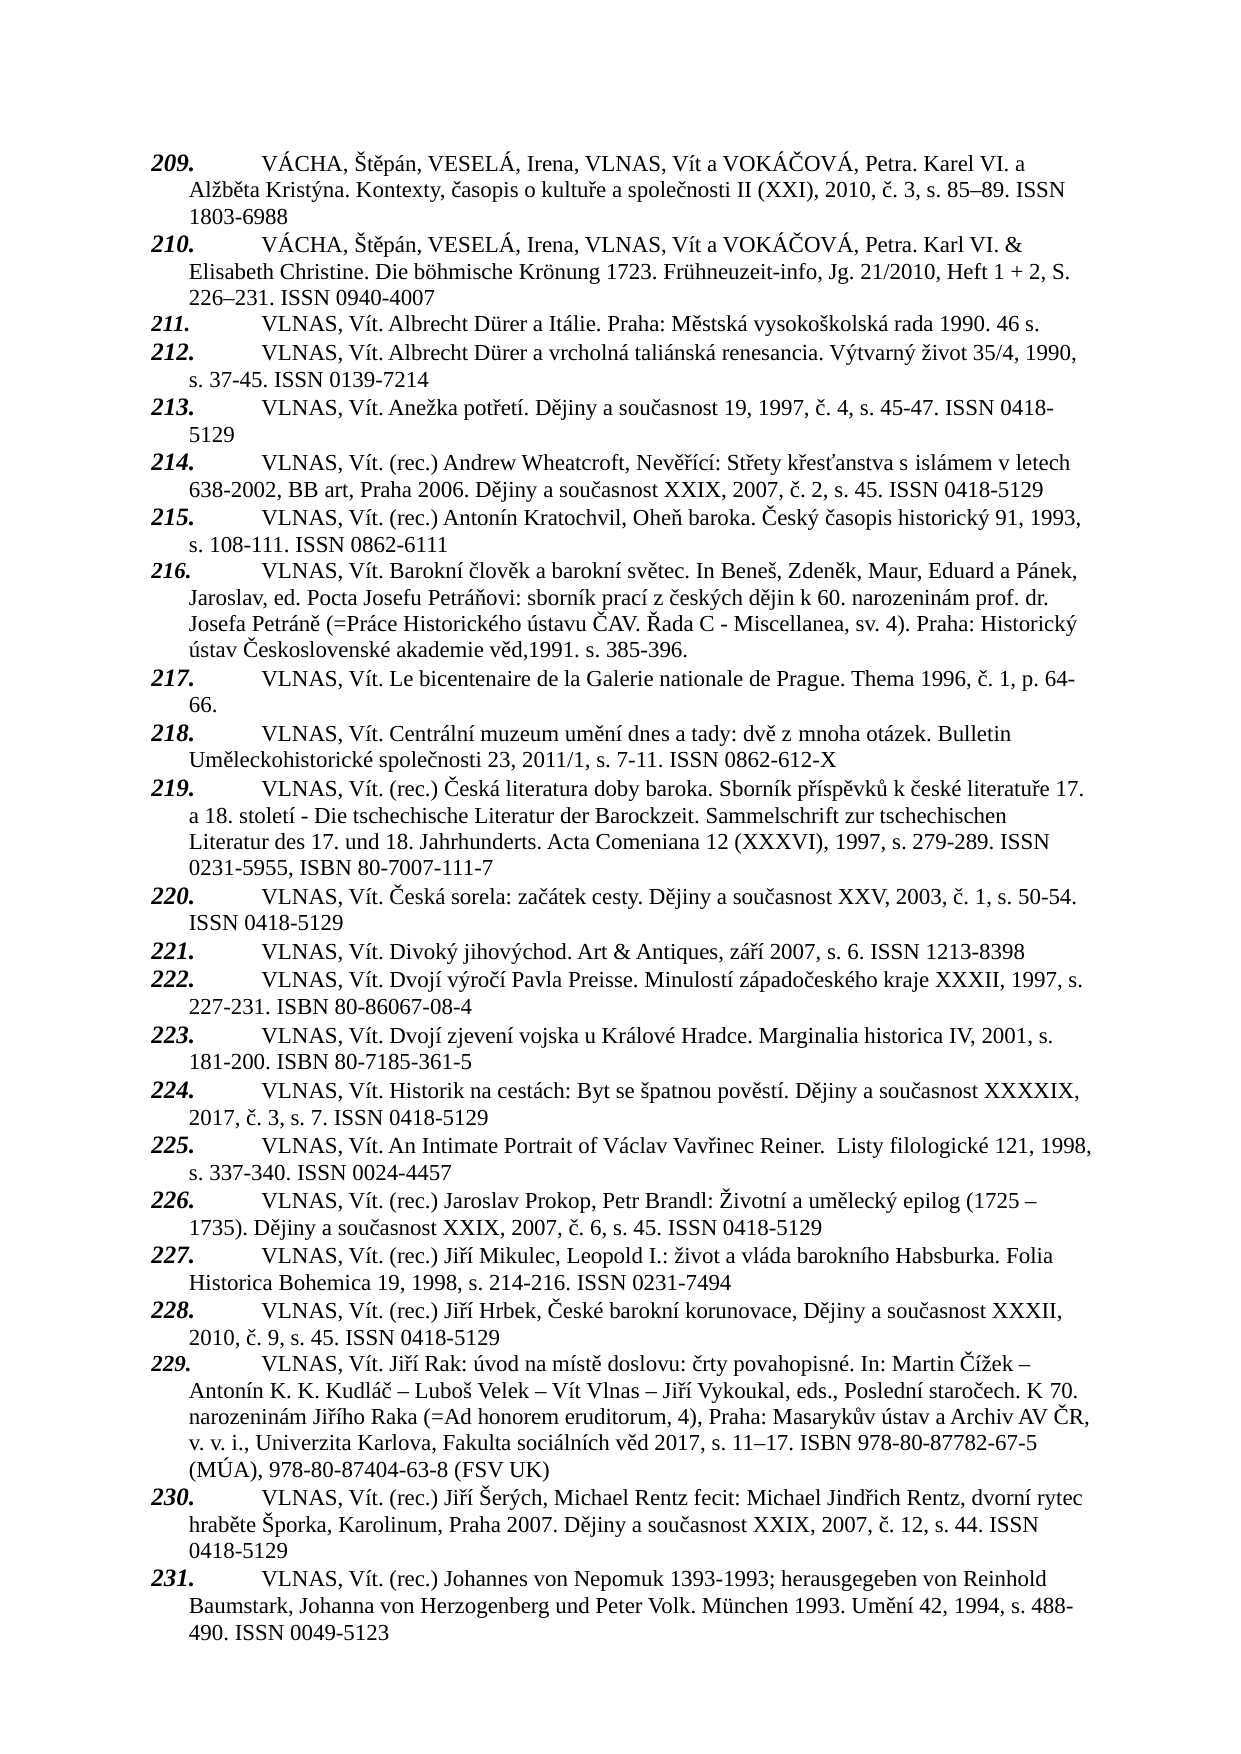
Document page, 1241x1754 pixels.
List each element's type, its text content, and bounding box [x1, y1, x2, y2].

list VLNAS, Vít. Albrecht Dürer a vrcholná taliánská renesancia. Výtvarný život 35/4, 1990, s. 37-45. ISSN 0139-7214 [151, 337, 1093, 392]
list VLNAS, Vít. Dvojí výročí Pavla Preisse. Minulostí západočeského kraje XXXII, 1997, s. 227-231. ISBN 80-86067-08-4 [151, 964, 1093, 1020]
list VLNAS, Vít. (rec.) Česká literatura doby baroka. Sborník příspěvků k české literatuře 17. a 18. století - Die tschechische Literatur der Barockzeit. Sammelschrift zur tschechischen Literatur des 17. und 18. Jahrhunderts. Acta Comeniana 12 (XXXVI), 1997, s. 279-289. ISSN 0231-5955, ISBN 80-7007-111-7 [151, 773, 1093, 881]
list VLNAS, Vít. Anežka potřetí. Dějiny a současnost 19, 1997, č. 4, s. 45-47. ISSN 0418-5129 [151, 392, 1093, 447]
list VLNAS, Vít. (rec.) Andrew Wheatcroft, Nevěřící: Střety křesťanstva s islámem v letech 638-2002, BB art, Praha 2006. Dějiny a současnost XXIX, 2007, č. 2, s. 45. ISSN 0418-5129 [151, 447, 1093, 502]
list VLNAS, Vít. Barokní člověk a barokní světec. In Beneš, Zdeněk, Maur, Eduard a Pánek, Jaroslav, ed. Pocta Josefu Petráňovi: sborník prací z českých dějin k 60. narozeninám prof. dr. Josefa Petráně (=Práce Historického ústavu ČAV. Řada C - Miscellanea, sv. 4). Praha: Historický ústav Československé akademie věd,1991. s. 385-396. [151, 557, 1093, 663]
list VLNAS, Vít. Historik na cestách: Byt se špatnou pověstí. Dějiny a současnost XXXXIX, 2017, č. 3, s. 7. ISSN 0418-5129 [151, 1075, 1093, 1130]
list VLNAS, Vít. Centrální muzeum umění dnes a tady: dvě z mnoha otázek. Bulletin Uměleckohistorické společnosti 23, 2011/1, s. 7-11. ISSN 0862-612-X [151, 718, 1093, 773]
list VLNAS, Vít. Česká sorela: začátek cesty. Dějiny a současnost XXV, 2003, č. 1, s. 50-54. ISSN 0418-5129 [151, 881, 1093, 936]
list VLNAS, Vít. (rec.) Jiří Mikulec, Leopold I.: život a vláda barokního Habsburka. Folia Historica Bohemica 19, 1998, s. 214-216. ISSN 0231-7494 [151, 1240, 1093, 1295]
list VLNAS, Vít. Le bicentenaire de la Galerie nationale de Prague. Thema 1996, č. 1, p. 64-66. [151, 663, 1093, 718]
list VLNAS, Vít. (rec.) Johannes von Nepomuk 1393-1993; herausgegeben von Reinhold Baumstark, Johanna von Herzogenberg und Peter Volk. München 1993. Umění 42, 1994, s. 488-490. ISSN 0049-5123 [151, 1563, 1093, 1645]
list VLNAS, Vít. Divoký jihovýchod. Art & Antiques, září 2007, s. 6. ISSN 1213-8398 [151, 936, 1093, 964]
list VÁCHA, Štěpán, VESELÁ, Irena, VLNAS, Vít a VOKÁČOVÁ, Petra. Karel VI. a Alžběta Kristýna. Kontexty, časopis o kultuře a společnosti II (XXI), 2010, č. 3, s. 85–89. ISSN 1803-6988 [151, 148, 1093, 229]
list VLNAS, Vít. An Intimate Portrait of Václav Vavřinec Reiner. Listy filologické 121, 1998, s. 337-340. ISSN 0024-4457 [151, 1130, 1093, 1185]
list VLNAS, Vít. Dvojí zjevení vojska u Králové Hradce. Marginalia historica IV, 2001, s. 181-200. ISBN 80-7185-361-5 [151, 1020, 1093, 1075]
list VLNAS, Vít. Albrecht Dürer a Itálie. Praha: Městská vysokoškolská rada 1990. 46 s. [151, 311, 1093, 337]
list VLNAS, Vít. (rec.) Jaroslav Prokop, Petr Brandl: Životní a umělecký epilog (1725 – 1735). Dějiny a současnost XXIX, 2007, č. 6, s. 45. ISSN 0418-5129 [151, 1185, 1093, 1240]
list VLNAS, Vít. (rec.) Jiří Šerých, Michael Rentz fecit: Michael Jindřich Rentz, dvorní rytec hraběte Šporka, Karolinum, Praha 2007. Dějiny a současnost XXIX, 2007, č. 12, s. 44. ISSN 0418-5129 [151, 1482, 1093, 1563]
list VLNAS, Vít. Jiří Rak: úvod na místě doslovu: črty povahopisné. In: Martin Čížek – Antonín K. K. Kudláč – Luboš Velek – Vít Vlnas – Jiří Vykoukal, eds., Poslední staročech. K 70. narozeninám Jiřího Raka (=Ad honorem eruditorum, 4), Praha: Masarykův ústav a Archiv AV ČR, v. v. i., Univerzita Karlova, Fakulta sociálních věd 2017, s. 11–17. ISBN 978-80-87782-67-5 (MÚA), 978-80-87404-63-8 (FSV UK) [151, 1350, 1093, 1482]
list VLNAS, Vít. (rec.) Jiří Hrbek, České barokní korunovace, Dějiny a současnost XXXII, 2010, č. 9, s. 45. ISSN 0418-5129 [151, 1295, 1093, 1350]
list VLNAS, Vít. (rec.) Antonín Kratochvil, Oheň baroka. Český časopis historický 91, 1993, s. 108-111. ISSN 0862-6111 [151, 502, 1093, 557]
list VÁCHA, Štěpán, VESELÁ, Irena, VLNAS, Vít a VOKÁČOVÁ, Petra. Karl VI. & Elisabeth Christine. Die böhmische Krönung 1723. Frühneuzeit-info, Jg. 21/2010, Heft 1 + 2, S. 226–231. ISSN 0940-4007 [151, 229, 1093, 311]
